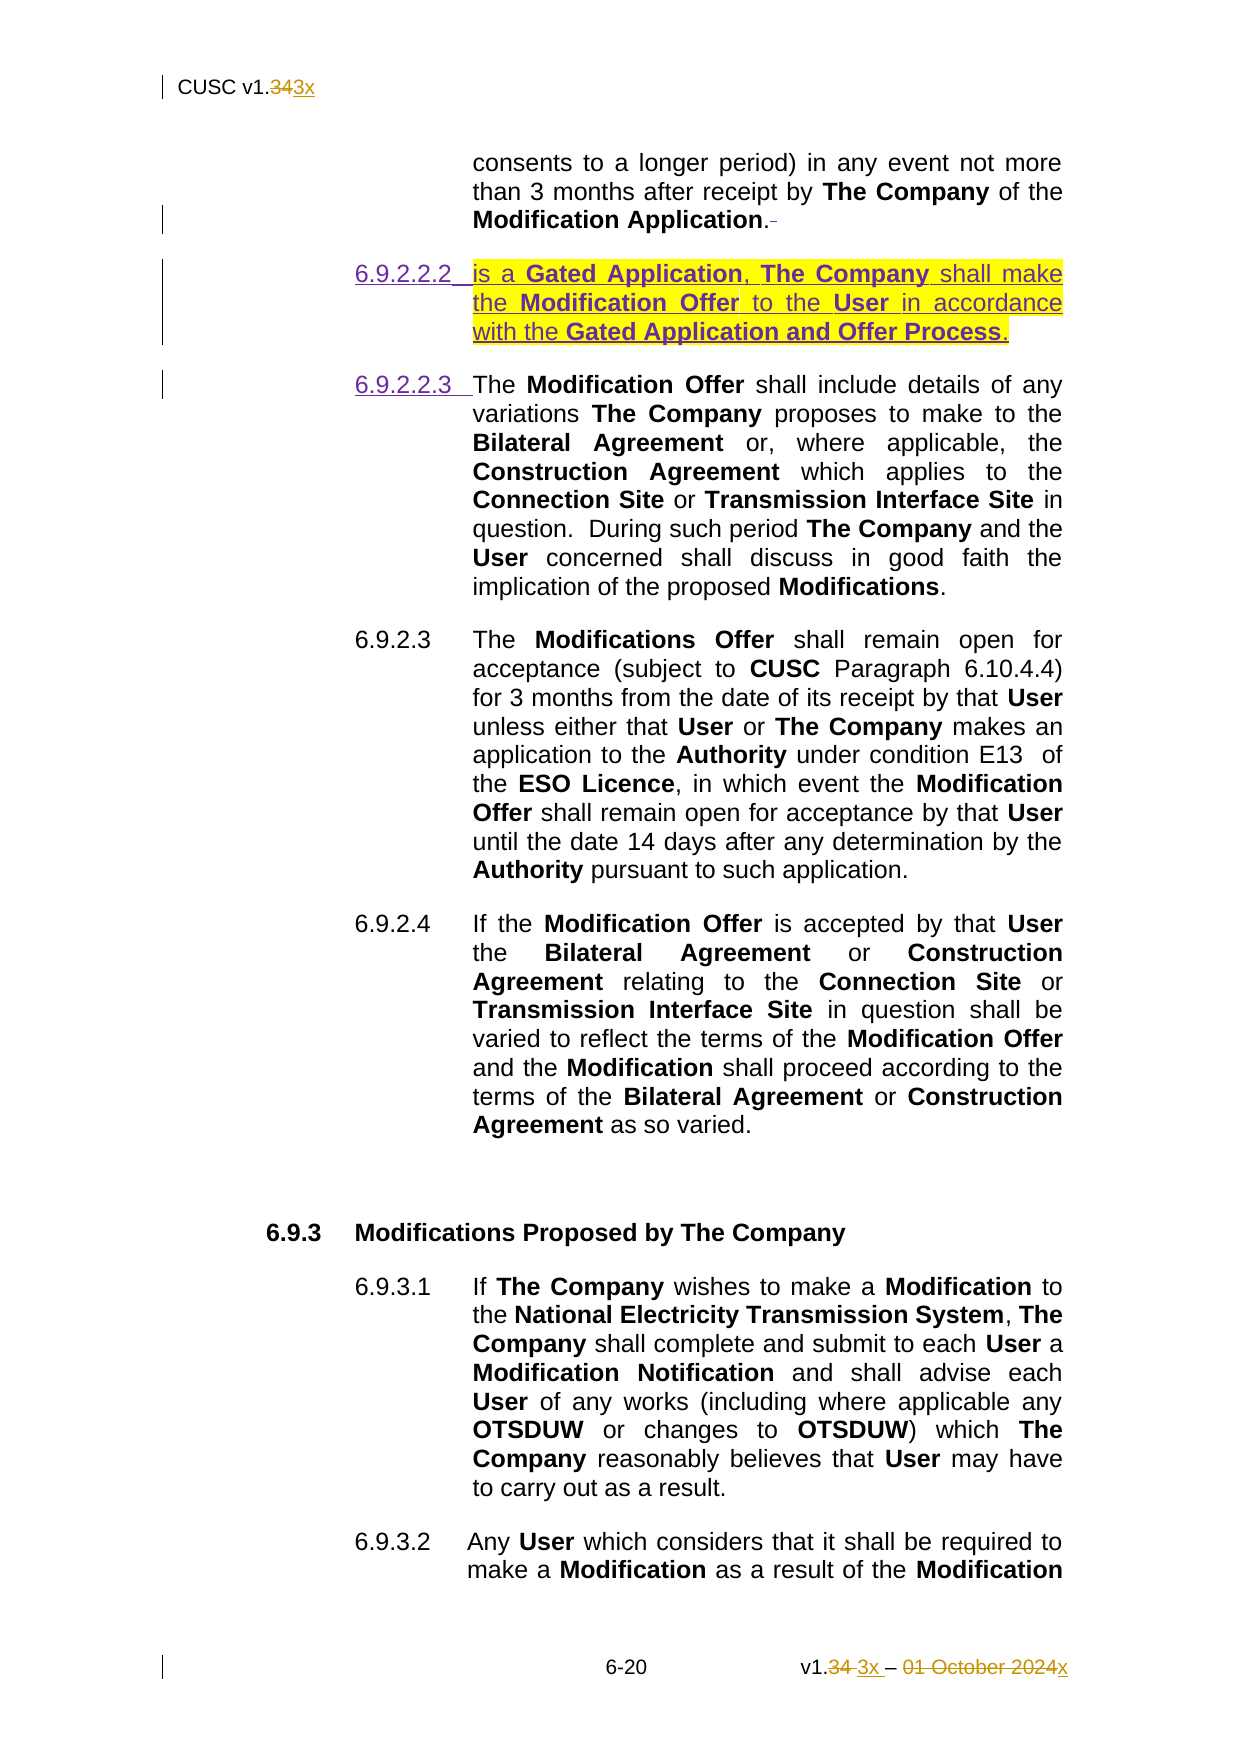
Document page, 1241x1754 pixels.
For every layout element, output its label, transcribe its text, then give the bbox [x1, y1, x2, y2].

subtitle 6.9.3 Modifications Proposed by The Company [266, 1218, 1063, 1246]
text 6.9.2.3 The Modifications Offer shall remain open for acceptance (subject to CUSC Paragraph 6.10.4.4) for 3 months from the date of its receipt by that User unless either that User or The Company makes an application to the Authority under condition E13 of the ESO Licence, in which event the Modification Offer shall remain open for acceptance by that User until the date 14 days after any determination by the Authority pursuant to such application. [354, 625, 1063, 884]
subtitle 6.9.2.4 If the Modification Offer is accepted by that User the Bilateral Agreement or Construction Agreement relating to the Connection Site or Transmission Interface Site in question shall be varied to reflect the terms of the Modification Offer and the Modification shall proceed according to the terms of the Bilateral Agreement or Construction Agreement as so varied. [354, 909, 1063, 1139]
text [354, 148, 1063, 234]
text 6.9.3.1 If The Company wishes to make a Modification to the National Electricity Transmission System, The Company shall complete and submit to each User a Modification Notification and shall advise each User of any works (including where applicable any OTSDUW or changes to OTSDUW) which The Company reasonably believes that User may have to carry out as a result. [354, 1271, 1063, 1501]
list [354, 1526, 1063, 1584]
text The Modification Offer shall include details of any variations The Company proposes to make to the Bilateral Agreement or, where applicable, the Construction Agreement which applies to the Connection Site or Transmission Interface Site in question. During such period The Company and the User concerned shall discuss in good faith the implication of the proposed Modifications. [354, 370, 1063, 600]
